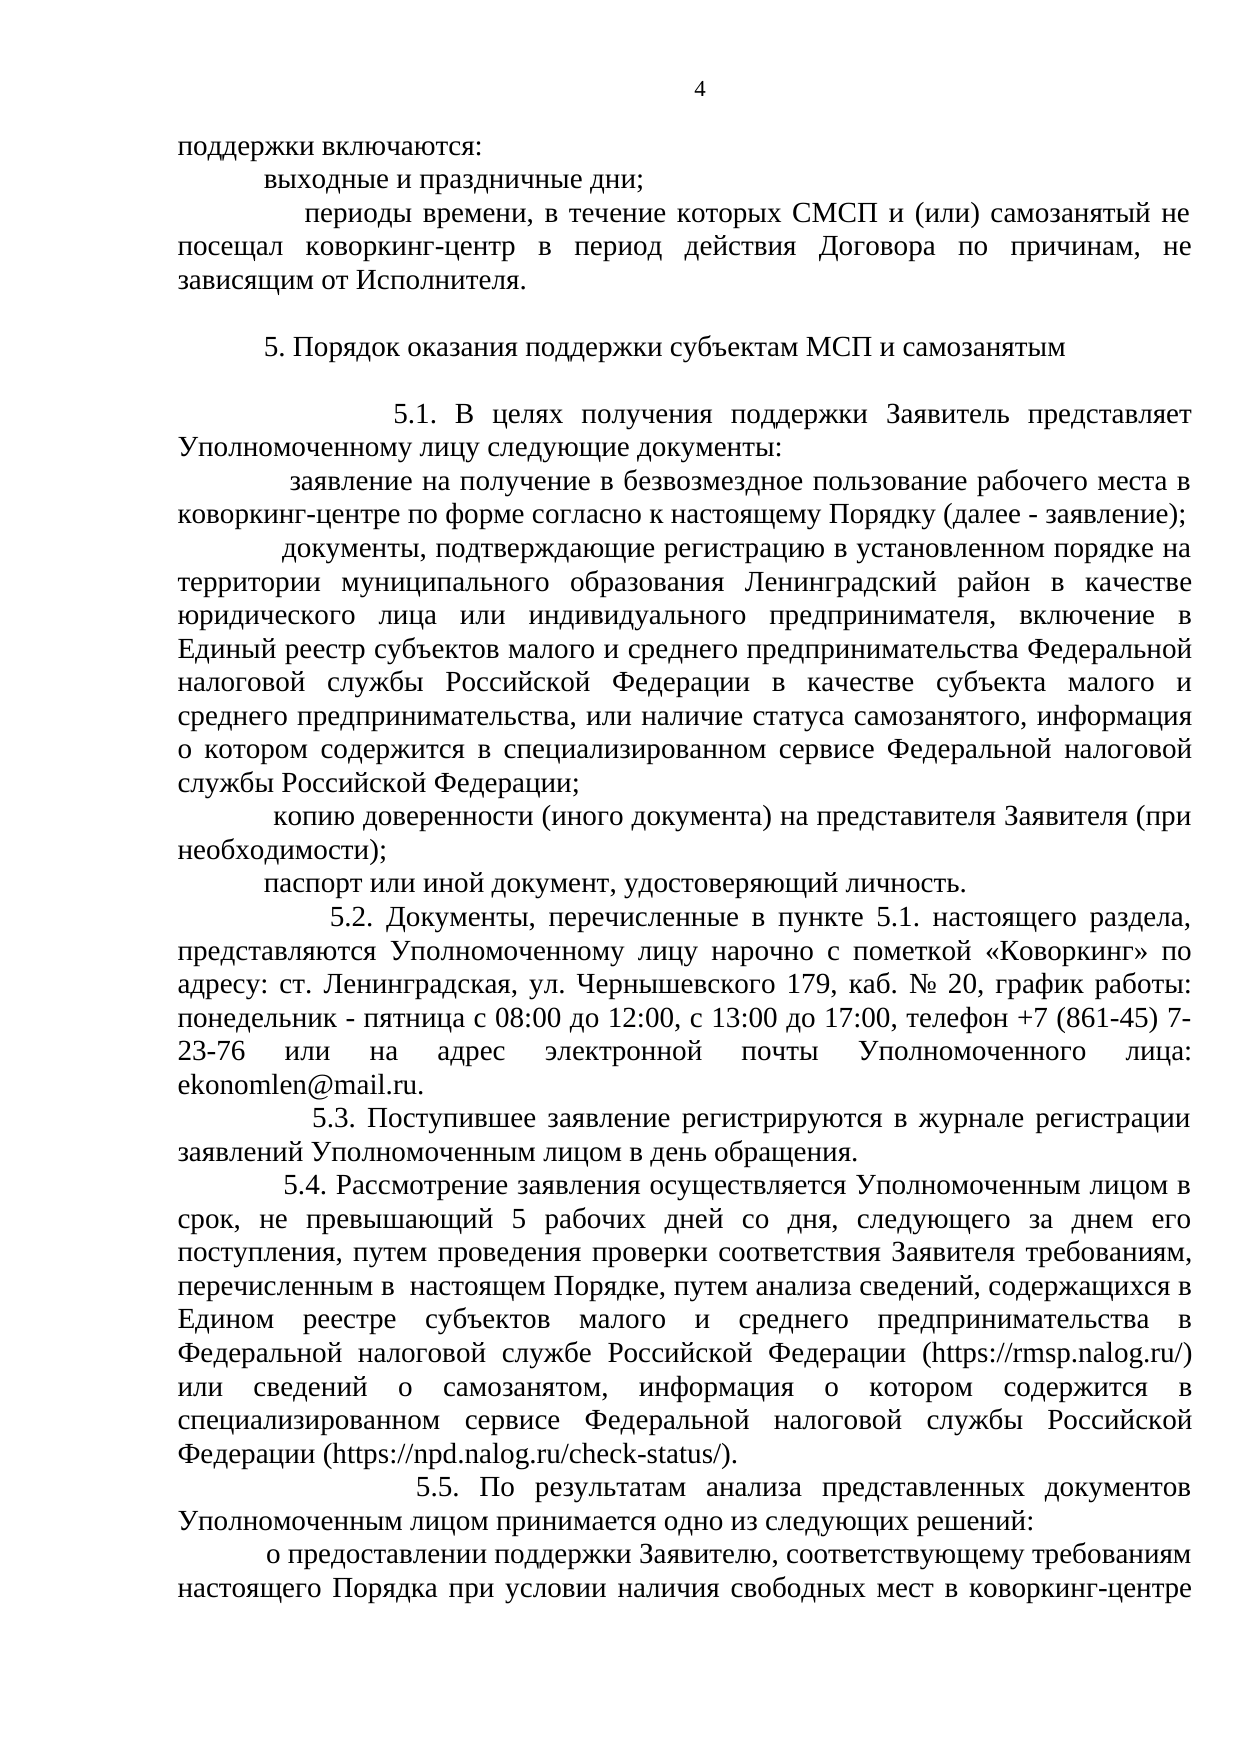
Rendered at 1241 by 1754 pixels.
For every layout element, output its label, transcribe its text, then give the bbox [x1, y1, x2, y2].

text выходные и праздничные дни; [220, 161, 1193, 195]
text 5. Порядок оказания поддержки субъектам МСП и самозанятым [220, 329, 1193, 362]
text периоды времени, в течение которых СМСП и (или) самозанятый не посещал коворкинг-центр в период действия Договора по причинам, не зависящим от Исполнителя. [177, 195, 1193, 295]
text 5.3. Поступившее заявление регистрируются в журнале регистрации заявлений Уполномоченным лицом в день обращения. [177, 1100, 1193, 1167]
text заявление на получение в безвозмездное пользование рабочего места в коворкинг-центре по форме согласно к настоящему Порядку (далее - заявление); [177, 463, 1193, 530]
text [177, 1536, 1193, 1603]
text документы, подтверждающие регистрацию в установленном порядке на территории муниципального образования Ленинградский район в качестве юридического лица или индивидуального предпринимателя, включение в Единый реестр субъектов малого и среднего предпринимательства Федеральной налоговой службы Российской Федерации в качестве субъекта малого и среднего предпринимательства, или наличие статуса самозанятого, информация о котором содержится в специализированном сервисе Федеральной налоговой службы Российской Федерации; [177, 530, 1193, 798]
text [177, 128, 1193, 161]
text 5.1. В целях получения поддержки Заявитель представляет Уполномоченному лицу следующие документы: [177, 396, 1193, 463]
text копию доверенности (иного документа) на представителя Заявителя (при необходимости); [177, 798, 1193, 866]
text 5.2. Документы, перечисленные в пункте 5.1. настоящего раздела, представляются Уполномоченному лицу нарочно с пометкой «Коворкинг» по адресу: ст. Ленинградская, ул. Чернышевского 179, каб. № 20, график работы: понедельник - пятница с 08:00 до 12:00, с 13:00 до 17:00, телефон +7 (861-45) 7-23-76 или на адрес электронной почты Уполномоченного лица: ekonomlen@mail.ru. [177, 899, 1193, 1100]
text 5.5. По результатам анализа представленных документов Уполномоченным лицом принимается одно из следующих решений: [177, 1469, 1193, 1536]
text 5.4. Рассмотрение заявления осуществляется Уполномоченным лицом в срок, не превышающий 5 рабочих дней со дня, следующего за днем его поступления, путем проведения проверки соответствия Заявителя требованиям, перечисленным в настоящем Порядке, путем анализа сведений, содержащихся в Едином реестре субъектов малого и среднего предпринимательства в Федеральной налоговой службе Российской Федерации (https://rmsp.nalog.ru/) или сведений о самозанятом, информация о котором содержится в специализированном сервисе Федеральной налоговой службы Российской Федерации (https://npd.nalog.ru/check-status/). [177, 1167, 1193, 1469]
text паспорт или иной документ, удостоверяющий личность. [220, 866, 1193, 899]
